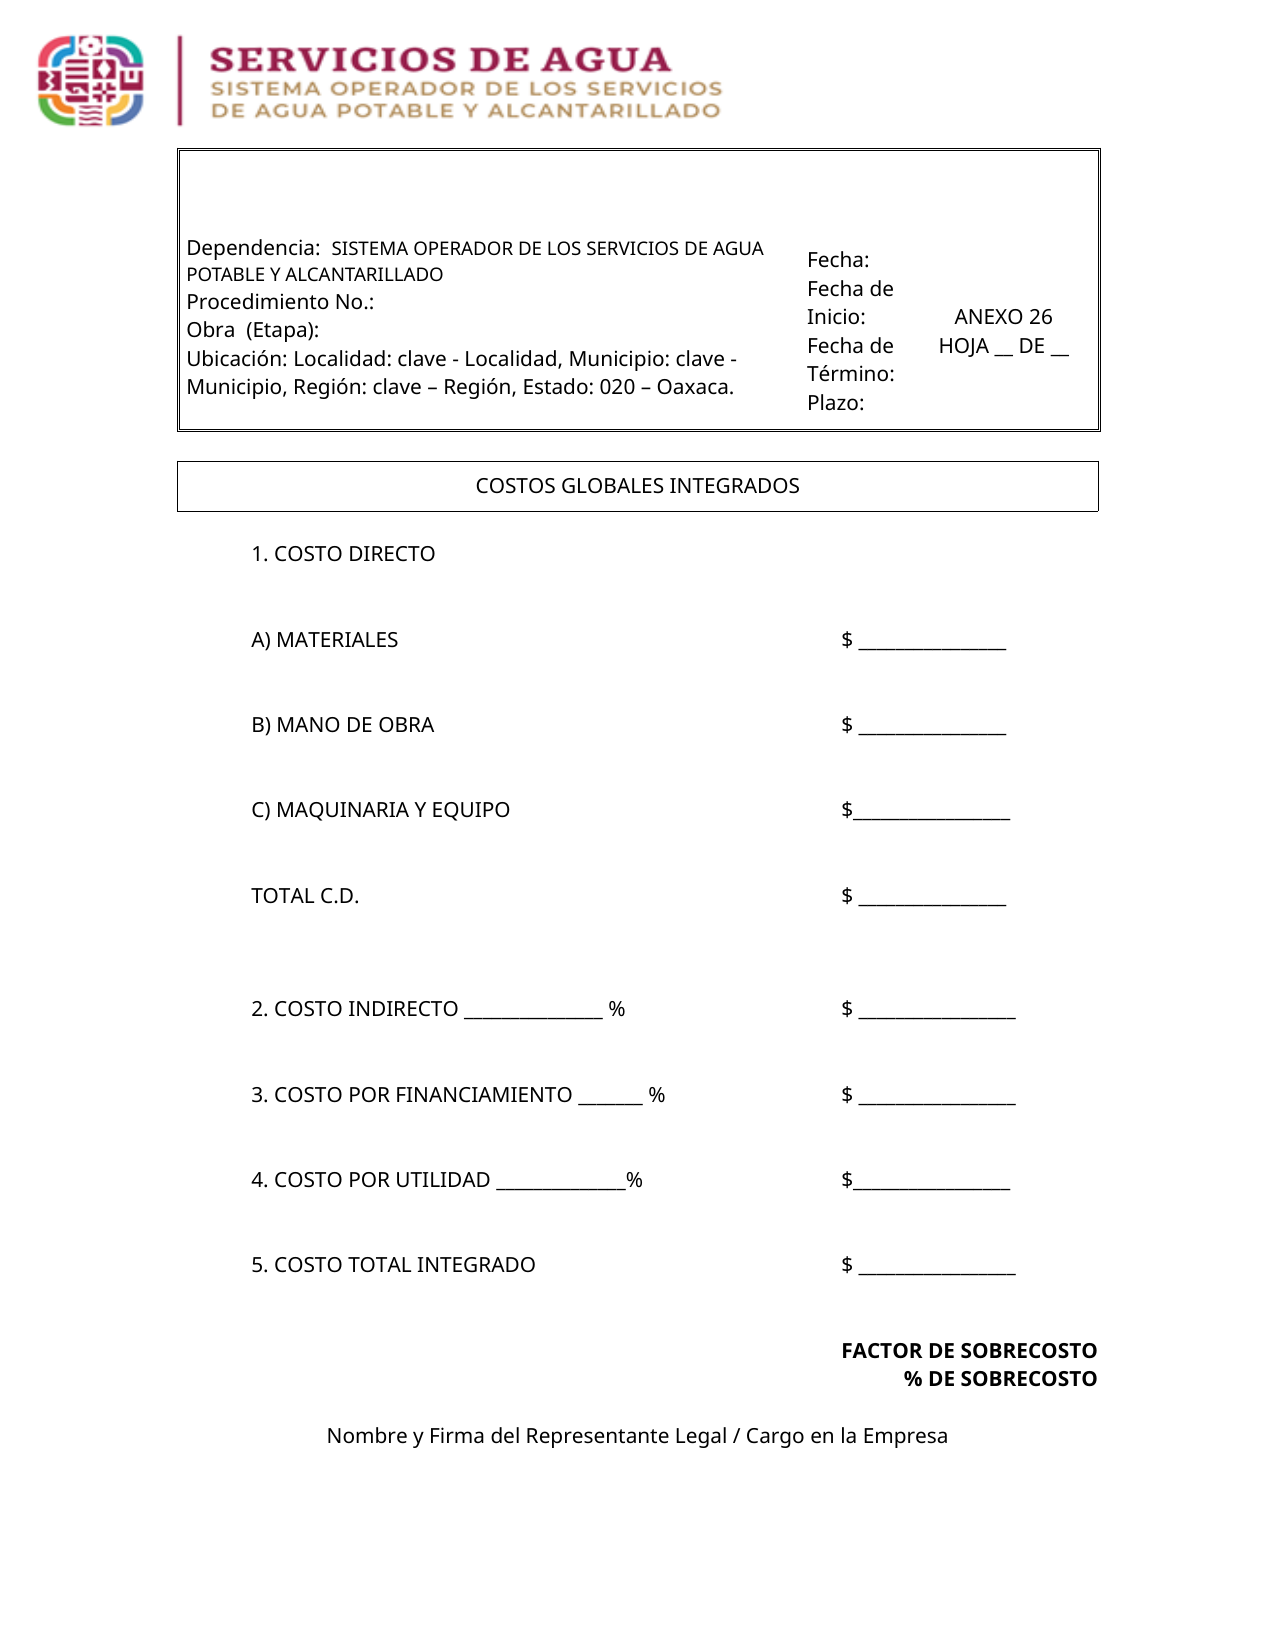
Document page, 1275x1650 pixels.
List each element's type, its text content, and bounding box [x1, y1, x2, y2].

text B) MANO DE OBRA $ ________________ [251, 710, 1098, 738]
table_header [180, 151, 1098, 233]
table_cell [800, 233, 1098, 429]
text 5. COSTO TOTAL INTEGRADO $ _________________ [177, 1250, 1098, 1279]
text 3. COSTO POR FINANCIAMIENTO _______ % $ _________________ [177, 1080, 1098, 1108]
text TOTAL C.D. $ ________________ [177, 881, 1098, 909]
picture [33, 25, 731, 142]
text % DE SOBRECOSTO [177, 1364, 1098, 1393]
text 2. COSTO INDIRECTO _______________ % $ _________________ [177, 994, 1098, 1023]
text A) MATERIALES $ ________________ [177, 625, 1098, 653]
text 4. COSTO POR UTILIDAD ______________% $_________________ [177, 1165, 1098, 1193]
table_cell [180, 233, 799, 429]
text C) MAQUINARIA Y EQUIPO $_________________ [251, 795, 1098, 824]
text 1. COSTO DIRECTO [177, 539, 1098, 568]
text Nombre y Firma del Representante Legal / Cargo en la Empresa [177, 1421, 1098, 1449]
text FACTOR DE SOBRECOSTO [177, 1336, 1098, 1364]
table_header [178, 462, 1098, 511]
